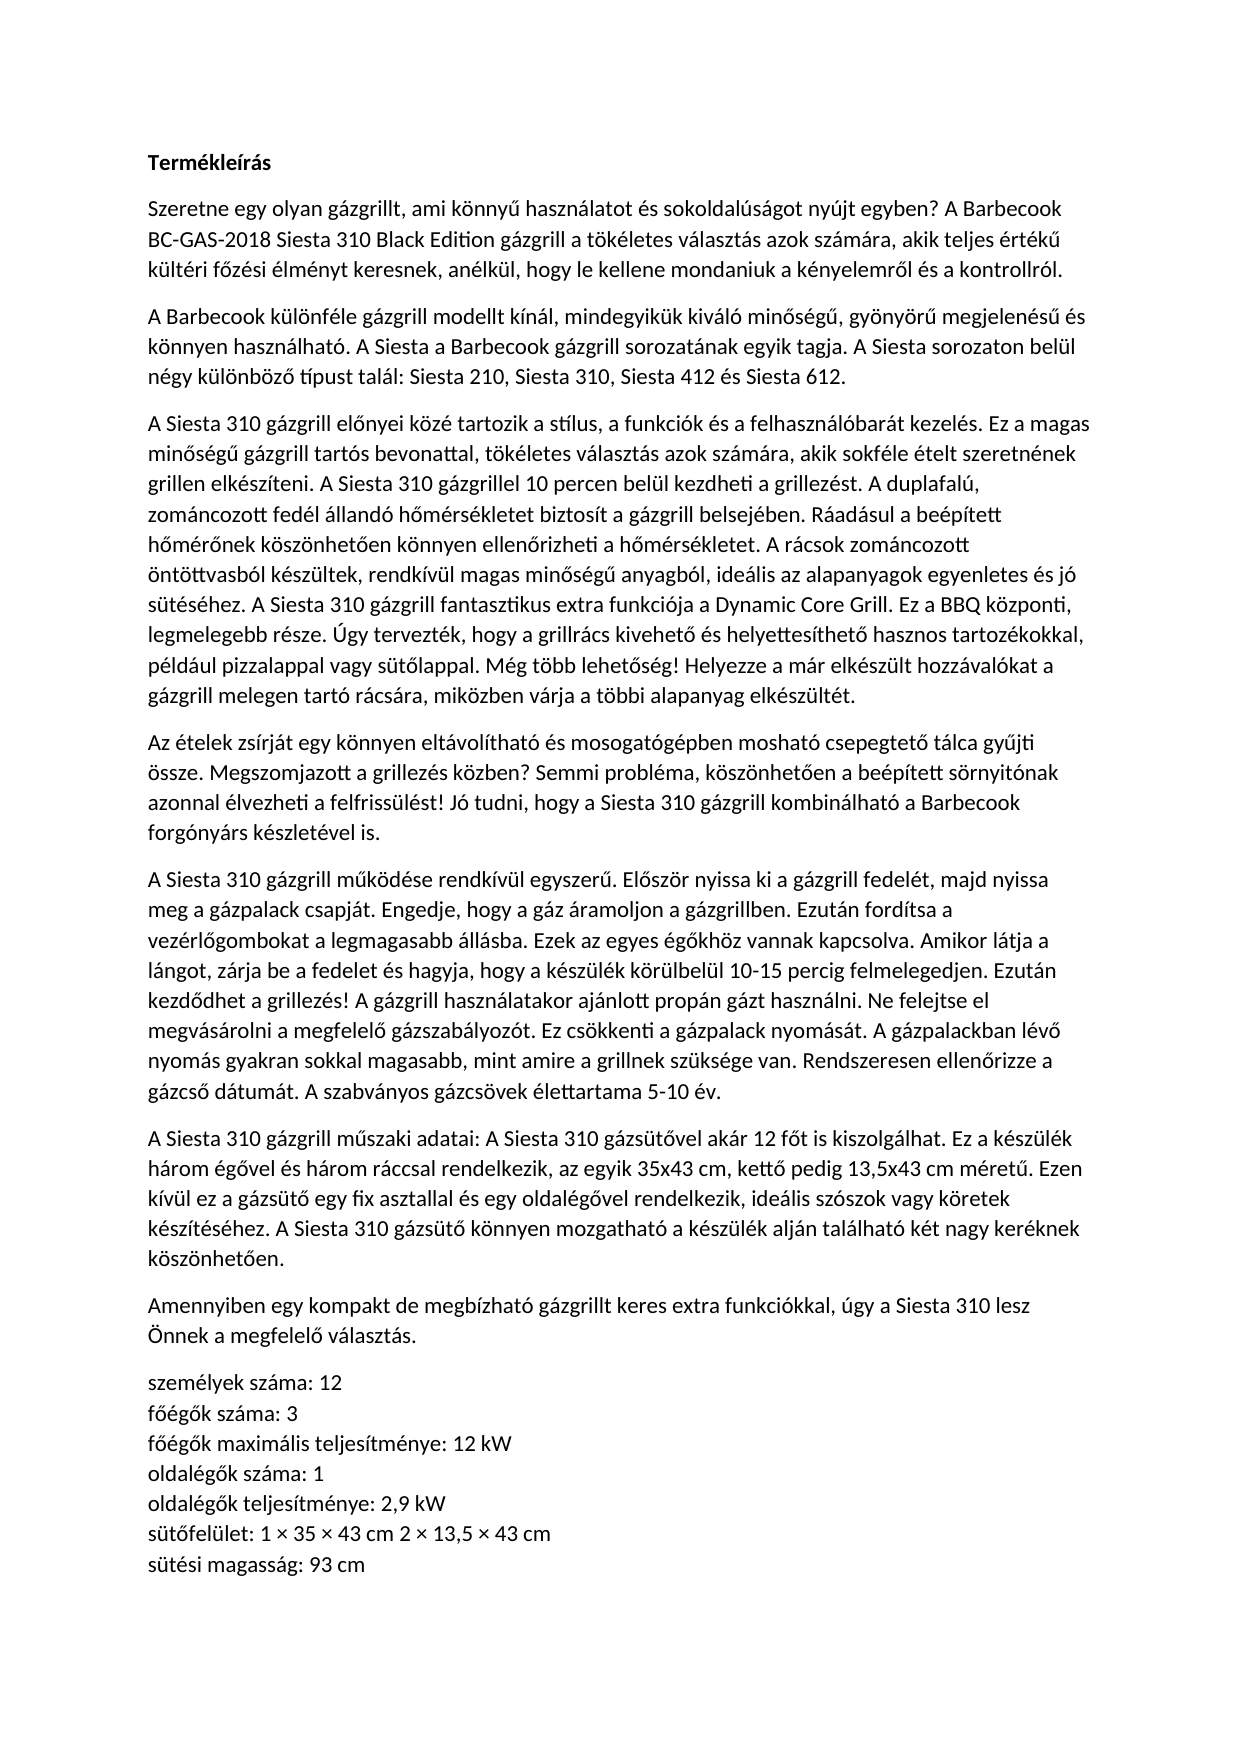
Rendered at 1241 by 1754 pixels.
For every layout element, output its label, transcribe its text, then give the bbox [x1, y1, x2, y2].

text Szeretne egy olyan gázgrillt, ami könnyű használatot és sokoldalúságot nyújt egyben? A Barbecook BC-GAS-2018 Siesta 310 Black Edition gázgrill a tökéletes választás azok számára, akik teljes értékű kültéri főzési élményt keresnek, anélkül, hogy le kellene mondaniuk a kényelemről és a kontrollról. [148, 194, 1093, 283]
text A Siesta 310 gázgrill műszaki adatai: A Siesta 310 gázsütővel akár 12 főt is kiszolgálhat. Ez a készülék három égővel és három ráccsal rendelkezik, az egyik 35x43 cm, kettő pedig 13,5x43 cm méretű. Ezen kívül ez a gázsütő egy fix asztallal és egy oldalégővel rendelkezik, ideális szószok vagy köretek készítéséhez. A Siesta 310 gázsütő könnyen mozgatható a készülék alján található két nagy keréknek köszönhetően. [148, 1124, 1093, 1272]
text Az ételek zsírját egy könnyen eltávolítható és mosogatógépben mosható csepegtető tálca gyűjti össze. Megszomjazott a grillezés közben? Semmi probléma, köszönhetően a beépített sörnyitónak azonnal élvezheti a felfrissülést! Jó tudni, hogy a Siesta 310 gázgrill kombinálható a Barbecook forgónyárs készletével is. [148, 728, 1093, 846]
text Amennyiben egy kompakt de megbízható gázgrillt keres extra funkciókkal, úgy a Siesta 310 lesz Önnek a megfelelő választás. [148, 1291, 1093, 1349]
text A Barbecook különféle gázgrill modellt kínál, mindegyikük kiváló minőségű, gyönyörű megjelenésű és könnyen használható. A Siesta a Barbecook gázgrill sorozatának egyik tagja. A Siesta sorozaton belül négy különböző típust talál: Siesta 210, Siesta 310, Siesta 412 és Siesta 612. [148, 302, 1093, 390]
text A Siesta 310 gázgrill előnyei közé tartozik a stílus, a funkciók és a felhasználóbarát kezelés. Ez a magas minőségű gázgrill tartós bevonattal, tökéletes választás azok számára, akik sokféle ételt szeretnének grillen elkészíteni. A Siesta 310 gázgrillel 10 percen belül kezdheti a grillezést. A duplafalú, zománcozott fedél állandó hőmérsékletet biztosít a gázgrill belsejében. Ráadásul a beépített hőmérőnek köszönhetően könnyen ellenőrizheti a hőmérsékletet. A rácsok zománcozott öntöttvasból készültek, rendkívül magas minőségű anyagból, ideális az alapanyagok egyenletes és jó sütéséhez. A Siesta 310 gázgrill fantasztikus extra funkciója a Dynamic Core Grill. Ez a BBQ központi, legmelegebb része. Úgy tervezték, hogy a grillrács kivehető és helyettesíthető hasznos tartozékokkal, például pizzalappal vagy sütőlappal. Még több lehetőség! Helyezze a már elkészült hozzávalókat a gázgrill melegen tartó rácsára, miközben várja a többi alapanyag elkészültét. [148, 409, 1093, 709]
text Termékleírás [148, 148, 1093, 176]
text A Siesta 310 gázgrill működése rendkívül egyszerű. Először nyissa ki a gázgrill fedelét, majd nyissa meg a gázpalack csapját. Engedje, hogy a gáz áramoljon a gázgrillben. Ezután fordítsa a vezérlőgombokat a legmagasabb állásba. Ezek az egyes égőkhöz vannak kapcsolva. Amikor látja a lángot, zárja be a fedelet és hagyja, hogy a készülék körülbelül 10-15 percig felmelegedjen. Ezután kezdődhet a grillezés! A gázgrill használatakor ajánlott propán gázt használni. Ne felejtse el megvásárolni a megfelelő gázszabályozót. Ez csökkenti a gázpalack nyomását. A gázpalackban lévő nyomás gyakran sokkal magasabb, mint amire a grillnek szüksége van. Rendszeresen ellenőrizze a gázcső dátumát. A szabványos gázcsövek élettartama 5-10 év. [148, 865, 1093, 1105]
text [148, 1368, 1093, 1578]
